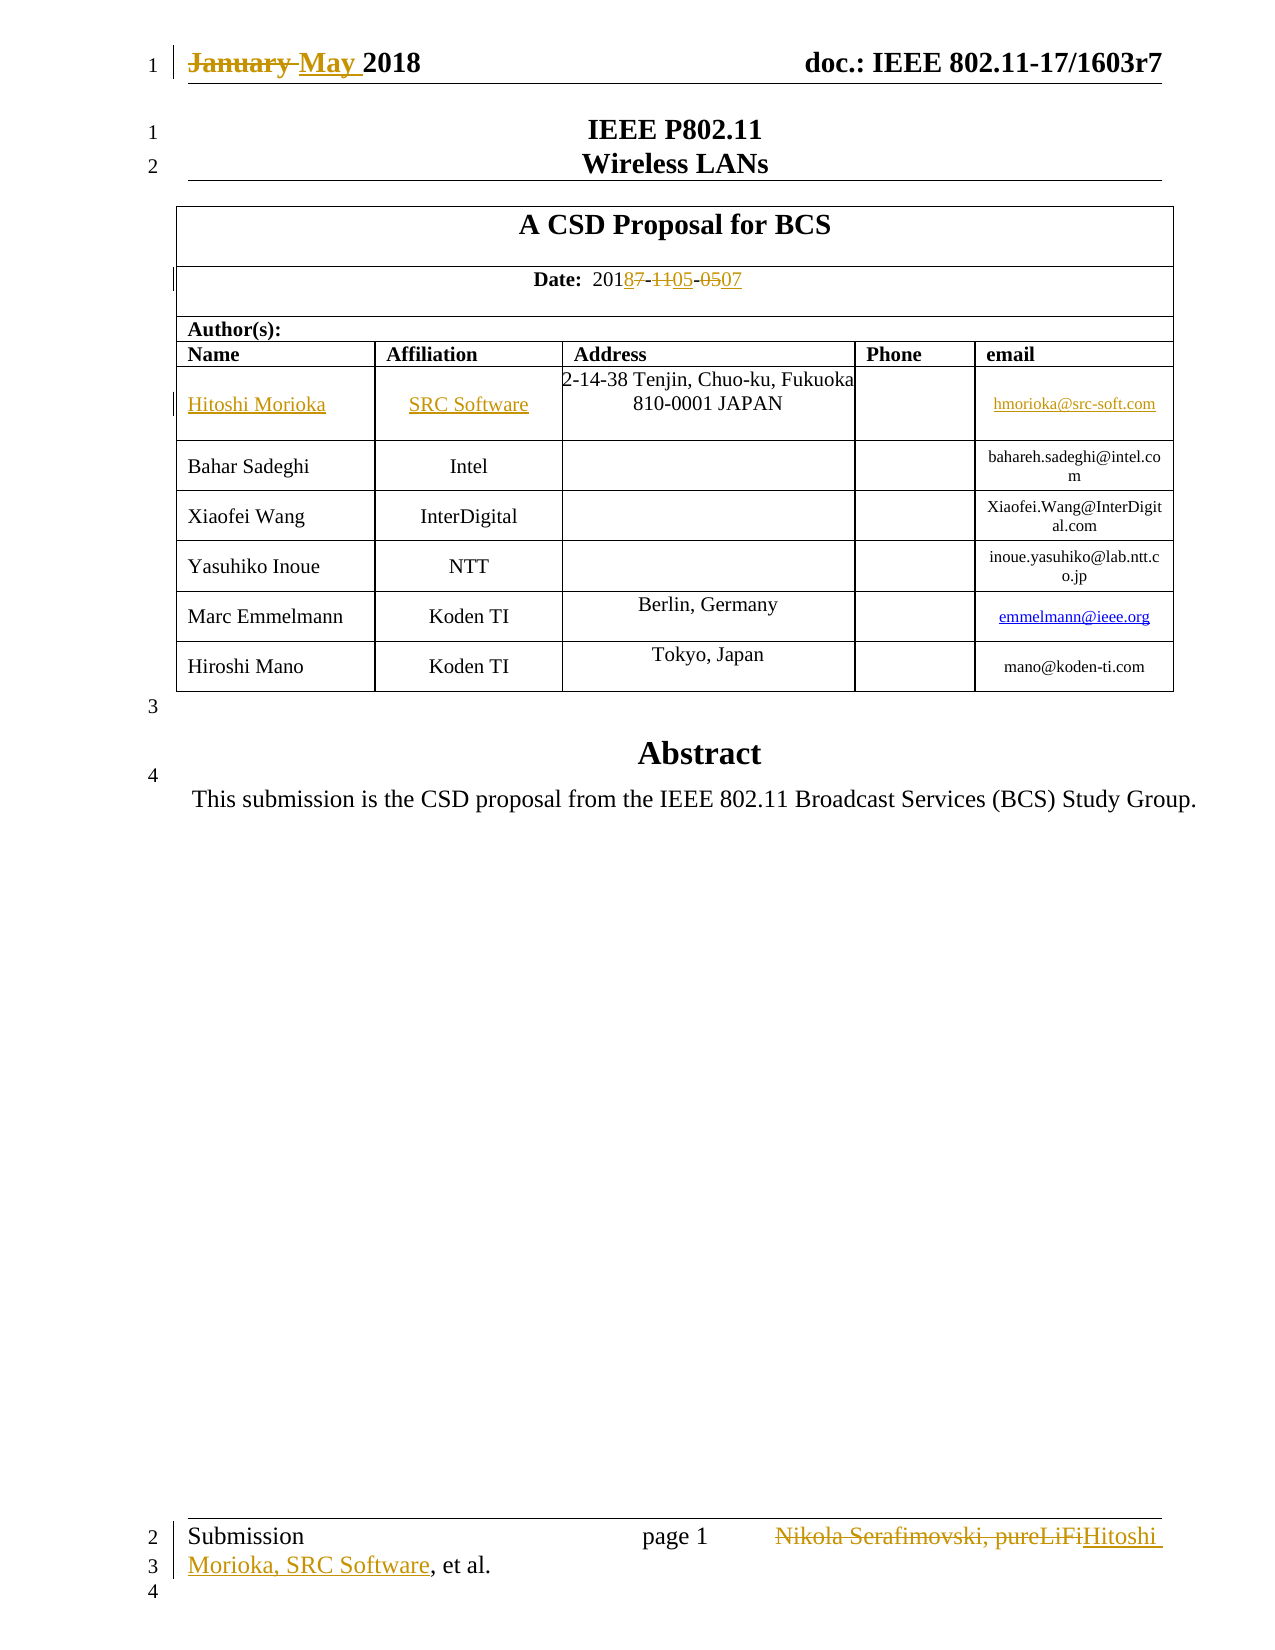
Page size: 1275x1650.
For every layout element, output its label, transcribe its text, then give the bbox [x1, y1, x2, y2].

table_cell Koden TI [376, 592, 562, 641]
table_cell [563, 441, 854, 490]
table_cell [856, 491, 974, 540]
table_cell 2-14-38 Tenjin, Chuo-ku, Fukuoka 810-0001 JAPAN [563, 367, 854, 440]
table_cell [856, 642, 974, 691]
table_cell Intel [376, 441, 562, 490]
text IEEE P802.11 Wireless LANs [187, 112, 1162, 181]
table_cell mano@koden-ti.com [976, 642, 1173, 691]
table_cell Name [177, 342, 374, 366]
table_cell bahareh.sadeghi@intel.com [976, 441, 1173, 490]
table_cell [177, 367, 374, 440]
table_cell [856, 592, 974, 641]
table_cell NTT [376, 541, 562, 591]
table_cell email [976, 342, 1173, 366]
table_cell Author(s): [177, 317, 1173, 341]
table_cell Bahar Sadeghi [177, 441, 374, 490]
table_cell [563, 541, 854, 591]
table_cell Date: 201-- [177, 267, 1173, 316]
table_cell Koden TI [376, 642, 562, 691]
table_cell Tokyo, Japan [563, 642, 854, 691]
table_cell [376, 367, 562, 440]
table_cell [856, 367, 974, 440]
table_cell Phone [856, 342, 974, 366]
table_cell emmelmann@ieee.org [976, 592, 1173, 641]
table_header A CSD Proposal for BCS [177, 207, 1173, 266]
table_cell Xiaofei.Wang@InterDigital.com [976, 491, 1173, 540]
table_cell [976, 367, 1173, 440]
table_cell Marc Emmelmann [177, 592, 374, 641]
table_cell Address [563, 342, 854, 366]
table_cell [856, 541, 974, 591]
table_cell Xiaofei Wang [177, 491, 374, 540]
table_cell [563, 491, 854, 540]
table_cell InterDigital [376, 491, 562, 540]
table_cell [856, 441, 974, 490]
table_cell inoue.yasuhiko@lab.ntt.co.jp [976, 541, 1173, 591]
table_cell Hiroshi Mano [177, 642, 374, 691]
table_cell Yasuhiko Inoue [177, 541, 374, 591]
table_cell Affiliation [376, 342, 562, 366]
table_cell Berlin, Germany [563, 592, 854, 641]
